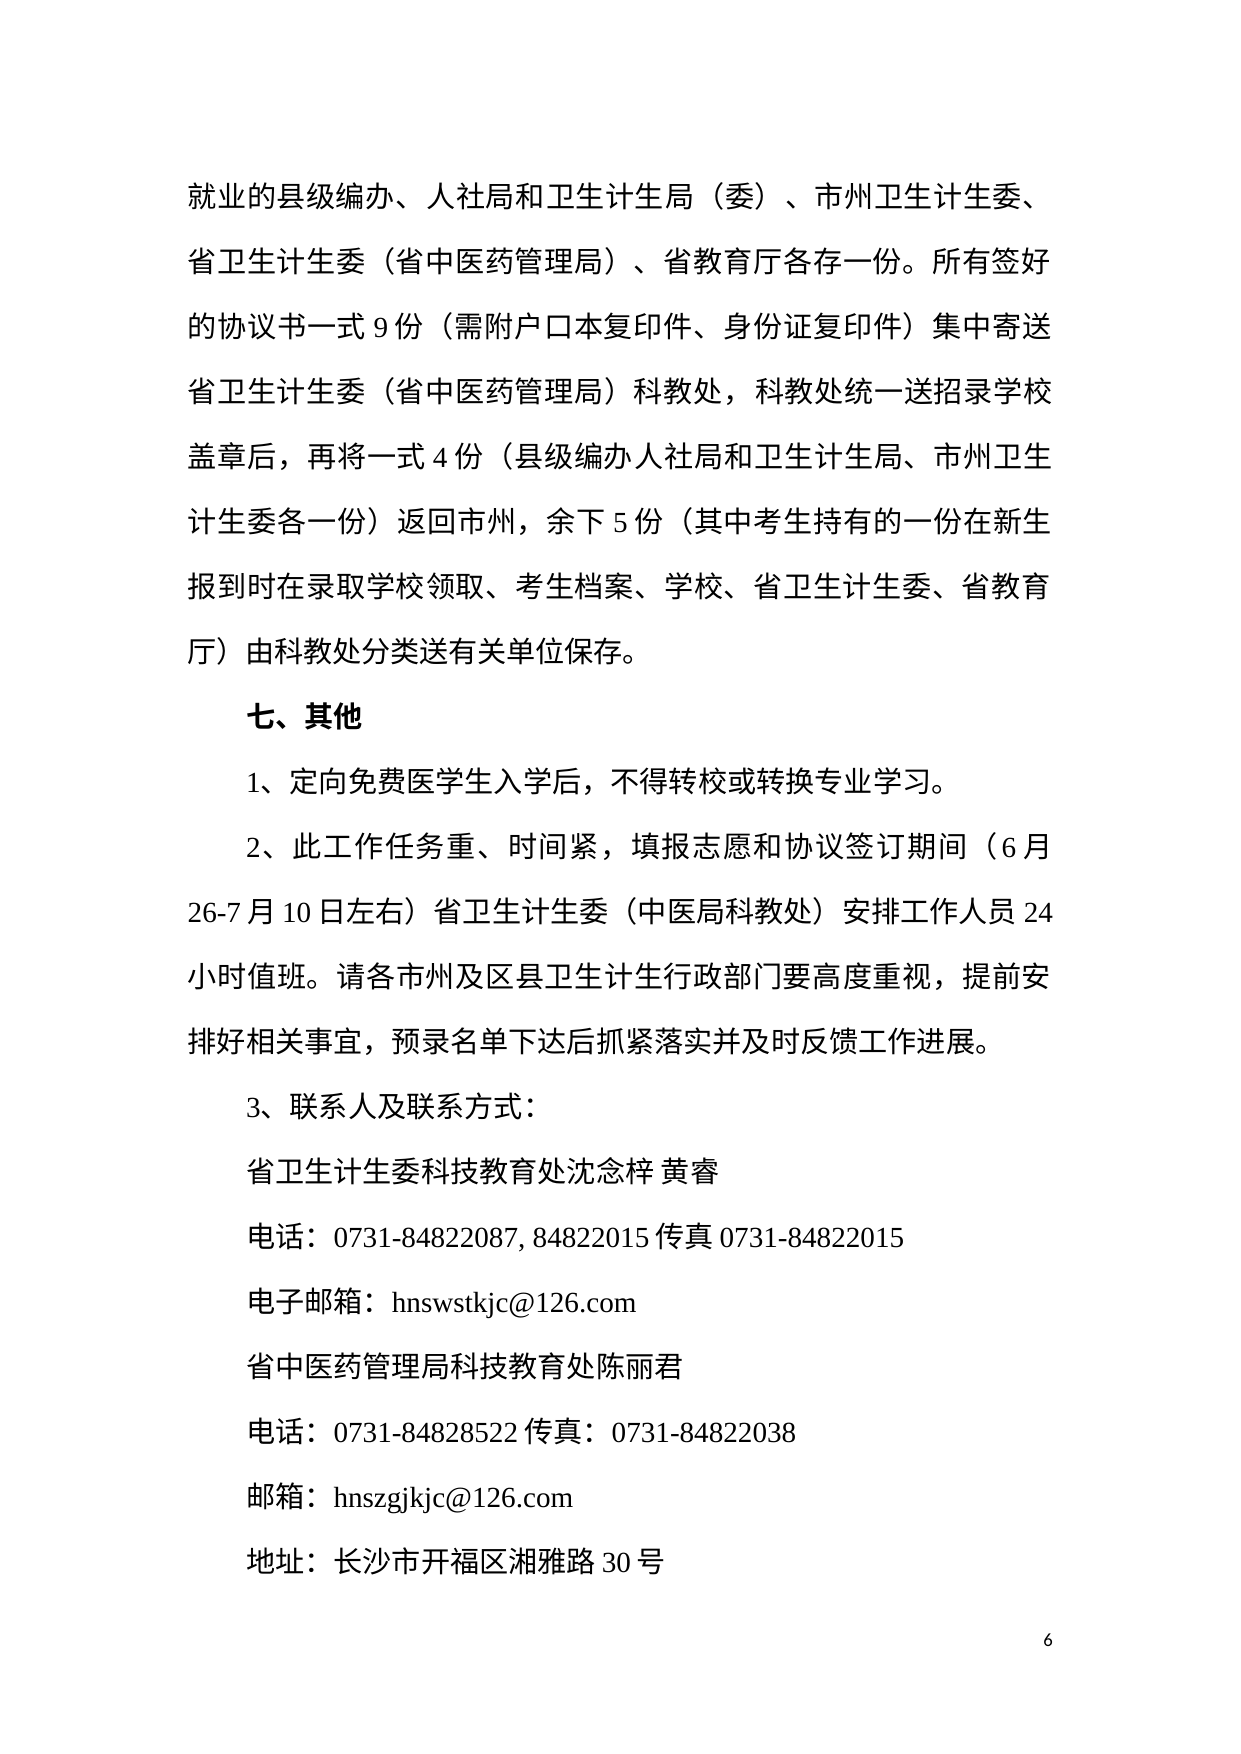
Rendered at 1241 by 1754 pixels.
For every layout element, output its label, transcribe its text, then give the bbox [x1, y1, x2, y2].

text 电话：0731-84822087, 84822015传真0731-84822015 [187, 1202, 1053, 1267]
text 电话：0731-84828522传真：0731-84822038 [187, 1397, 1053, 1462]
text 省卫生计生委科技教育处沈念梓 黄睿 [187, 1137, 1053, 1202]
text 省中医药管理局科技教育处君 [187, 1332, 1053, 1397]
text 邮箱：hnszgjkjc@126.com [187, 1462, 1053, 1527]
text 七、其他 [187, 682, 1053, 747]
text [187, 162, 1053, 682]
text 2、此工作任务重、时间紧，填报志愿和协议签订期间（6月26-左右）省卫生计生委（中医局科教处）安排工作人员24小时值班。请各市州及区县卫生计生行政部门要高度重视，提前安排好相关事宜，预录名单下达后抓紧落实并及时反馈工作进展。 [187, 812, 1053, 1072]
text 1、定向免费医学生入学后，不得转校或转换专业学习。 [187, 747, 1053, 812]
text 3、联系人及联系方式： [187, 1072, 1053, 1137]
text 地址：长沙市开福区湘雅路30号 [187, 1527, 1053, 1592]
text 电子邮箱：hnswstkjc@126.com [187, 1267, 1053, 1332]
